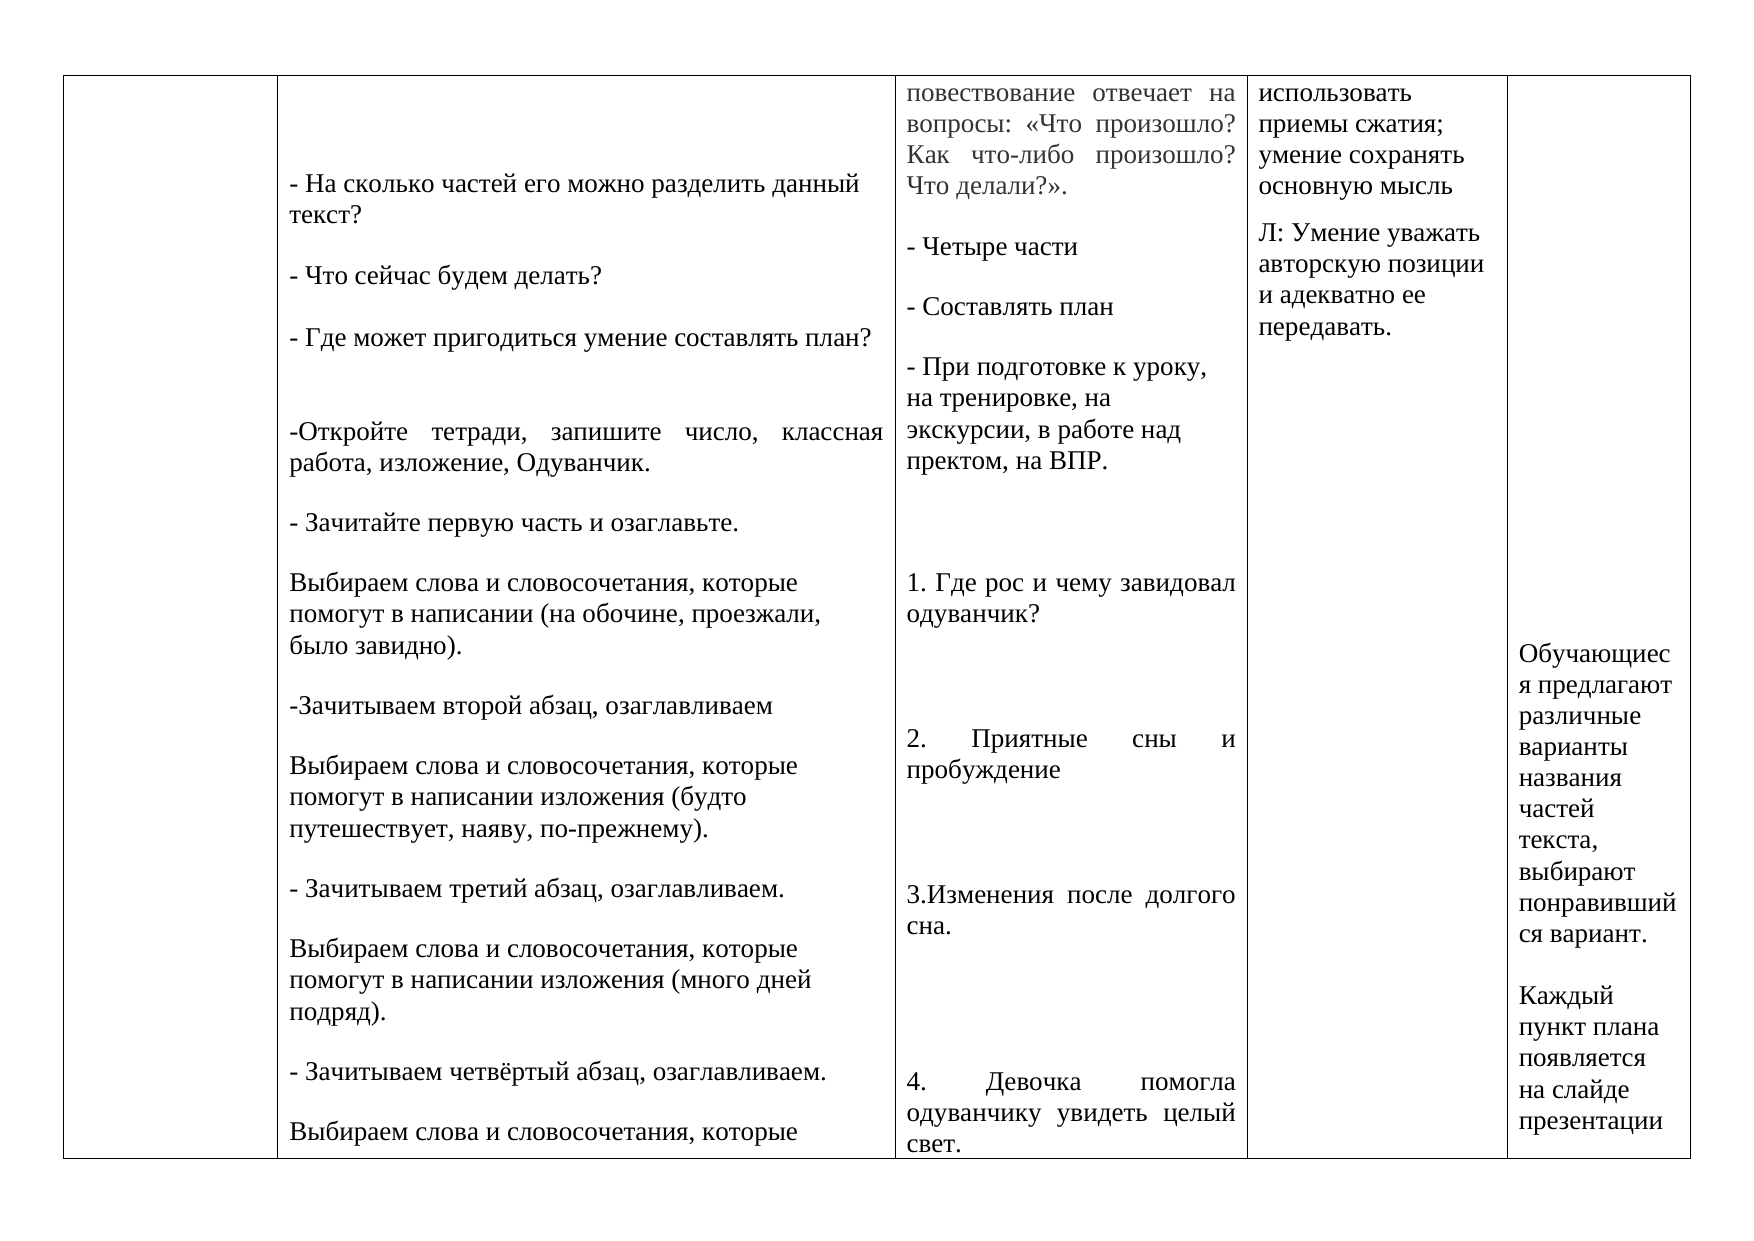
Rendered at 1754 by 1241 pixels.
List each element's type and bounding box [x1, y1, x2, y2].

table_cell [278, 76, 895, 1158]
table_cell [1248, 76, 1507, 1158]
table_cell [1508, 76, 1690, 1158]
table_cell [896, 76, 1247, 1158]
table_cell [64, 76, 277, 1158]
